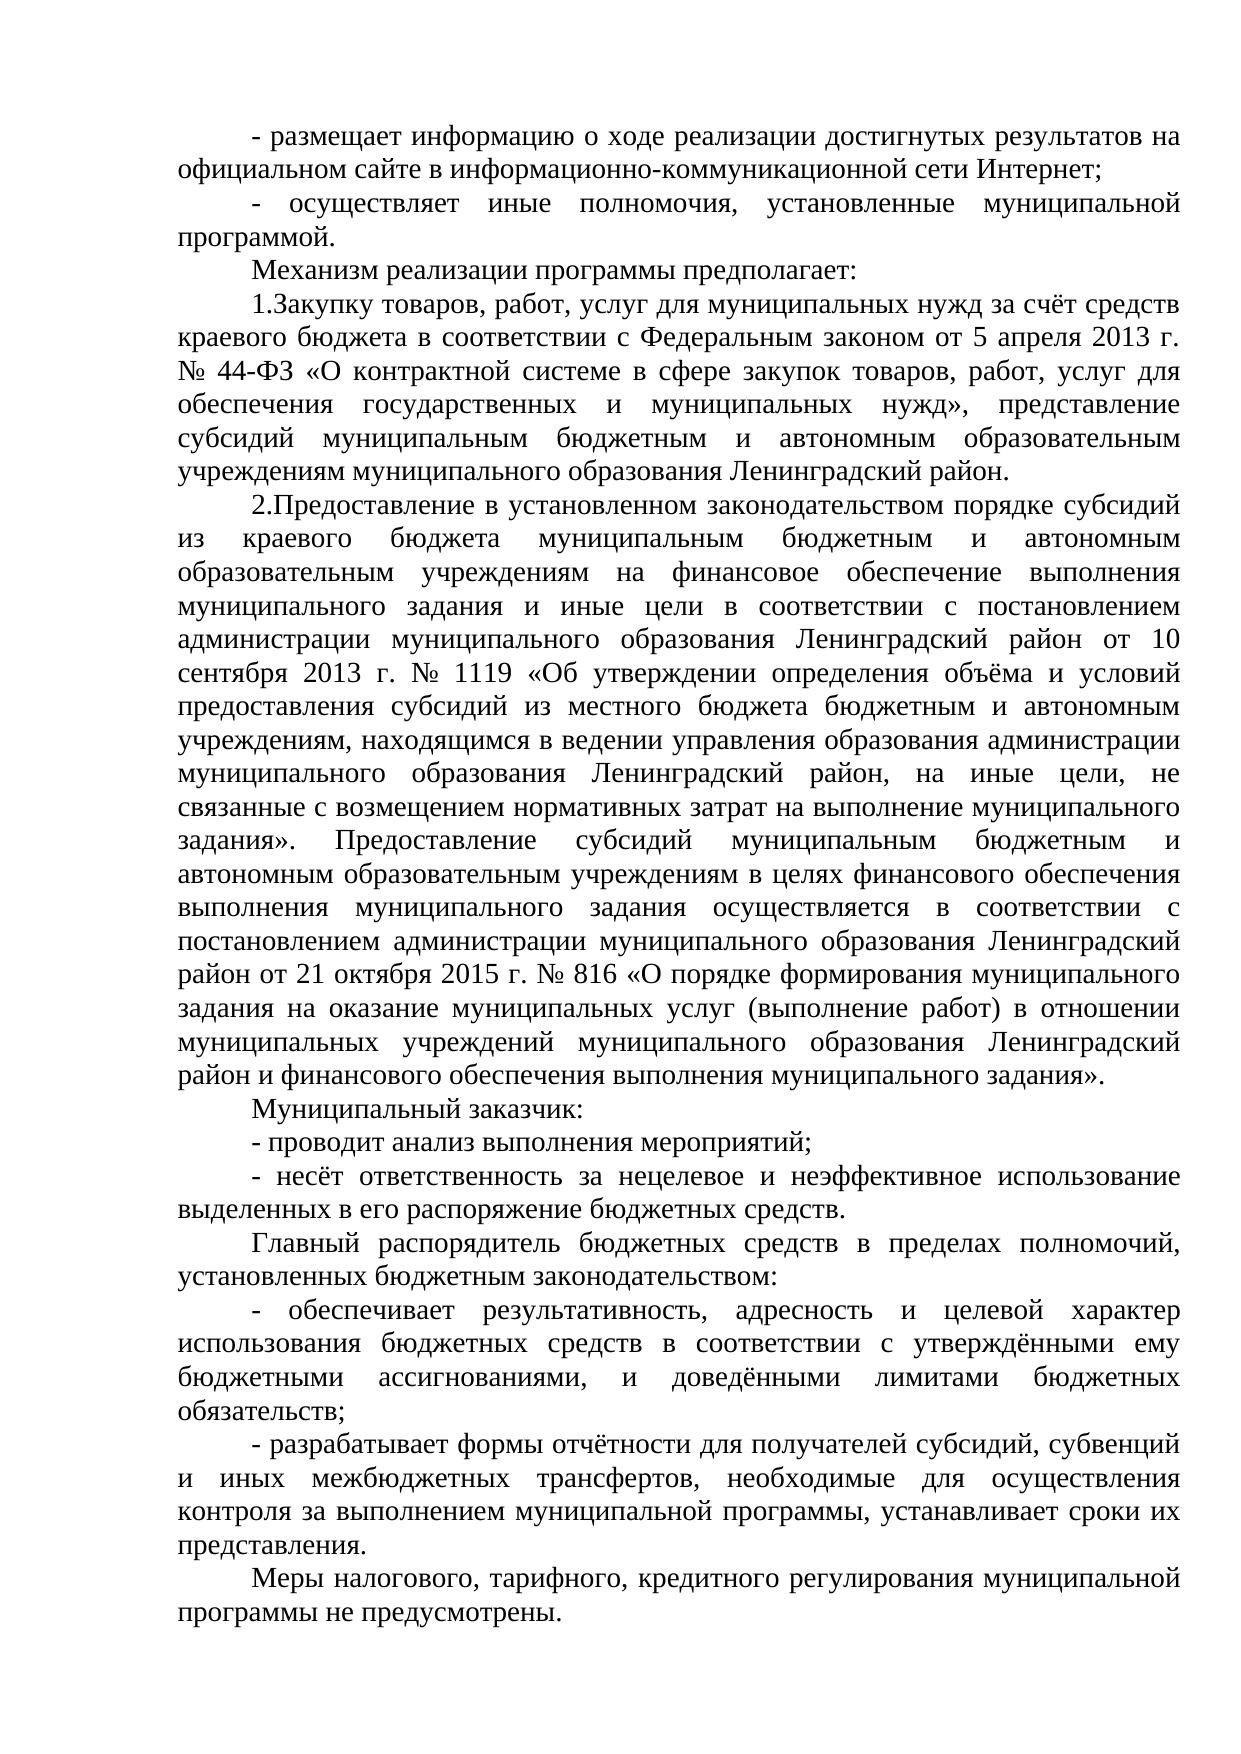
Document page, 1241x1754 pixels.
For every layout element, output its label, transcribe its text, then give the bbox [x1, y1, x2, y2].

text Меры налогового, тарифного, кредитного регулирования муниципальной программы не предусмотрены. [177, 1560, 1181, 1627]
text - проводит анализ выполнения мероприятий; [177, 1124, 1181, 1158]
text 1.Закупку товаров, работ, услуг для муниципальных нужд за счёт средств краевого бюджета в соответствии с Федеральным законом от 5 апреля 2013 г. № 44-ФЗ «О контрактной системе в сфере закупок товаров, работ, услуг для обеспечения государственных и муниципальных нужд», представление субсидий муниципальным бюджетным и автономным образовательным учреждениям муниципального образования Ленинградский район. [177, 286, 1181, 487]
text - несёт ответственность за нецелевое и неэффективное использование выделенных в его распоряжение бюджетных средств. [177, 1158, 1181, 1225]
text - обеспечивает результативность, адресность и целевой характер использования бюджетных средств в соответствии с утверждёнными ему бюджетными ассигнованиями, и доведёнными лимитами бюджетных обязательств; [177, 1292, 1181, 1426]
text - размещает информацию о ходе реализации достигнутых результатов на официальном сайте в информационно-коммуникационной сети Интернет; [177, 118, 1181, 185]
text - осуществляет иные полномочия, установленные муниципальной программой. [177, 185, 1181, 252]
text Муниципальный заказчик: [177, 1091, 1181, 1124]
text Механизм реализации программы предполагает: [177, 252, 1181, 286]
text 2.Предоставление в установленном законодательством порядке субсидий из краевого бюджета муниципальным бюджетным и автономным образовательным учреждениям на финансовое обеспечение выполнения муниципального задания и иные цели в соответствии с постановлением администрации муниципального образования Ленинградский район от 10 сентября 2013 г. № 1119 «Об утверждении определения объёма и условий предоставления субсидий из местного бюджета бюджетным и автономным учреждениям, находящимся в ведении управления образования администрации муниципального образования Ленинградский район, на иные цели, не связанные с возмещением нормативных затрат на выполнение муниципального задания». Предоставление субсидий муниципальным бюджетным и автономным образовательным учреждениям в целях финансового обеспечения выполнения муниципального задания осуществляется в соответствии с постановлением администрации муниципального образования Ленинградский район от 21 октября 2015 г. № 816 «О порядке формирования муниципального задания на оказание муниципальных услуг (выполнение работ) в отношении муниципальных учреждений муниципального образования Ленинградский район и финансового обеспечения выполнения муниципального задания». [177, 487, 1181, 1091]
text Главный распорядитель бюджетных средств в пределах полномочий, установленных бюджетным законодательством: [177, 1225, 1181, 1292]
text - разрабатывает формы отчётности для получателей субсидий, субвенций и иных межбюджетных трансфертов, необходимые для осуществления контроля за выполнением муниципальной программы, устанавливает сроки их представления. [177, 1426, 1181, 1560]
